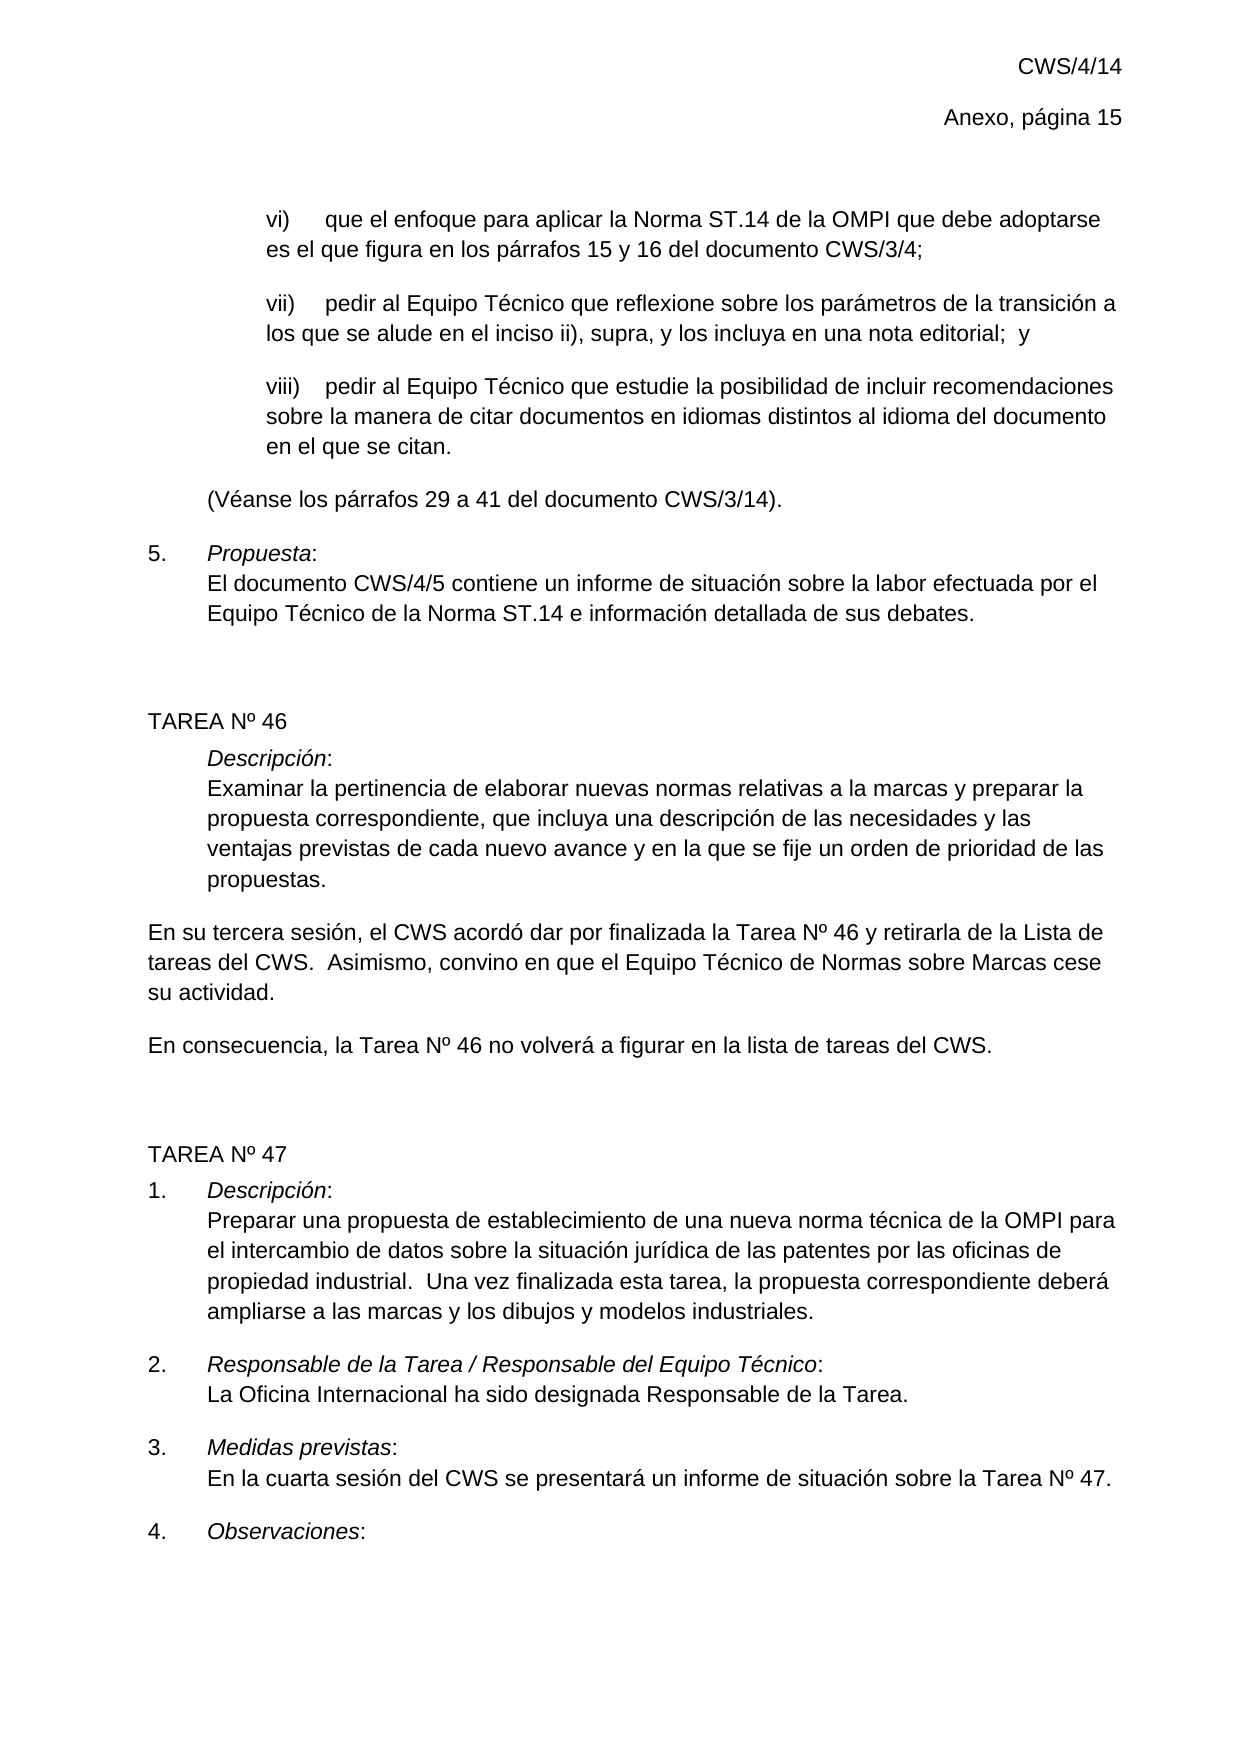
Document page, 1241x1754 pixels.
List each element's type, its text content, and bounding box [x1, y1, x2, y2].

subtitle TAREA Nº 47 [148, 1141, 1122, 1167]
text (Véanse los párrafos 29 a 41 del documento CWS/3/14). [207, 486, 1122, 513]
subtitle TAREA Nº 46 [148, 708, 1122, 735]
text Descripción: Examinar la pertinencia de elaborar nuevas normas relativas a la marcas y preparar la propuesta correspondiente, que incluya una descripción de las necesidades y las ventajas previstas de cada nuevo avance y en la que se fije un orden de prioridad de las propuestas. [148, 745, 1122, 892]
text En consecuencia, la Tarea Nº 46 no volverá a figurar en la lista de tareas del CWS. [148, 1032, 1122, 1059]
text 4. Observaciones: [148, 1518, 1122, 1544]
text vii) pedir al Equipo Técnico que reflexione sobre los parámetros de la transición a los que se alude en el inciso ii), supra, y los incluya en una nota editorial; y [266, 289, 1122, 346]
text viii) pedir al Equipo Técnico que estudie la posibilidad de incluir recomendaciones sobre la manera de citar documentos en idiomas distintos al idioma del documento en el que se citan. [266, 373, 1122, 460]
text vi) que el enfoque para aplicar la Norma ST.14 de la OMPI que debe adoptarse es el que figura en los párrafos 15 y 16 del documento CWS/3/4; [266, 206, 1122, 263]
text 1. Descripción: Preparar una propuesta de establecimiento de una nueva norma técnica de la OMPI para el intercambio de datos sobre la situación jurídica de las patentes por las oficinas de propiedad industrial. Una vez finalizada esta tarea, la propuesta correspondiente deberá ampliarse a las marcas y los dibujos y modelos industriales. [148, 1177, 1122, 1324]
text En su tercera sesión, el CWS acordó dar por finalizada la Tarea Nº 46 y retirarla de la Lista de tareas del CWS. Asimismo, convino en que el Equipo Técnico de Normas sobre Marcas cese su actividad. [148, 919, 1122, 1006]
text 2. Responsable de la Tarea / Responsable del Equipo Técnico: La Oficina Internacional ha sido designada Responsable de la Tarea. [148, 1351, 1122, 1408]
text 3. Medidas previstas: En la cuarta sesión del CWS se presentará un informe de situación sobre la Tarea Nº 47. [148, 1434, 1122, 1491]
text 5. Propuesta: El documento CWS/4/5 contiene un informe de situación sobre la labor efectuada por el Equipo Técnico de la Norma ST.14 e información detallada de sus debates. [148, 539, 1122, 626]
